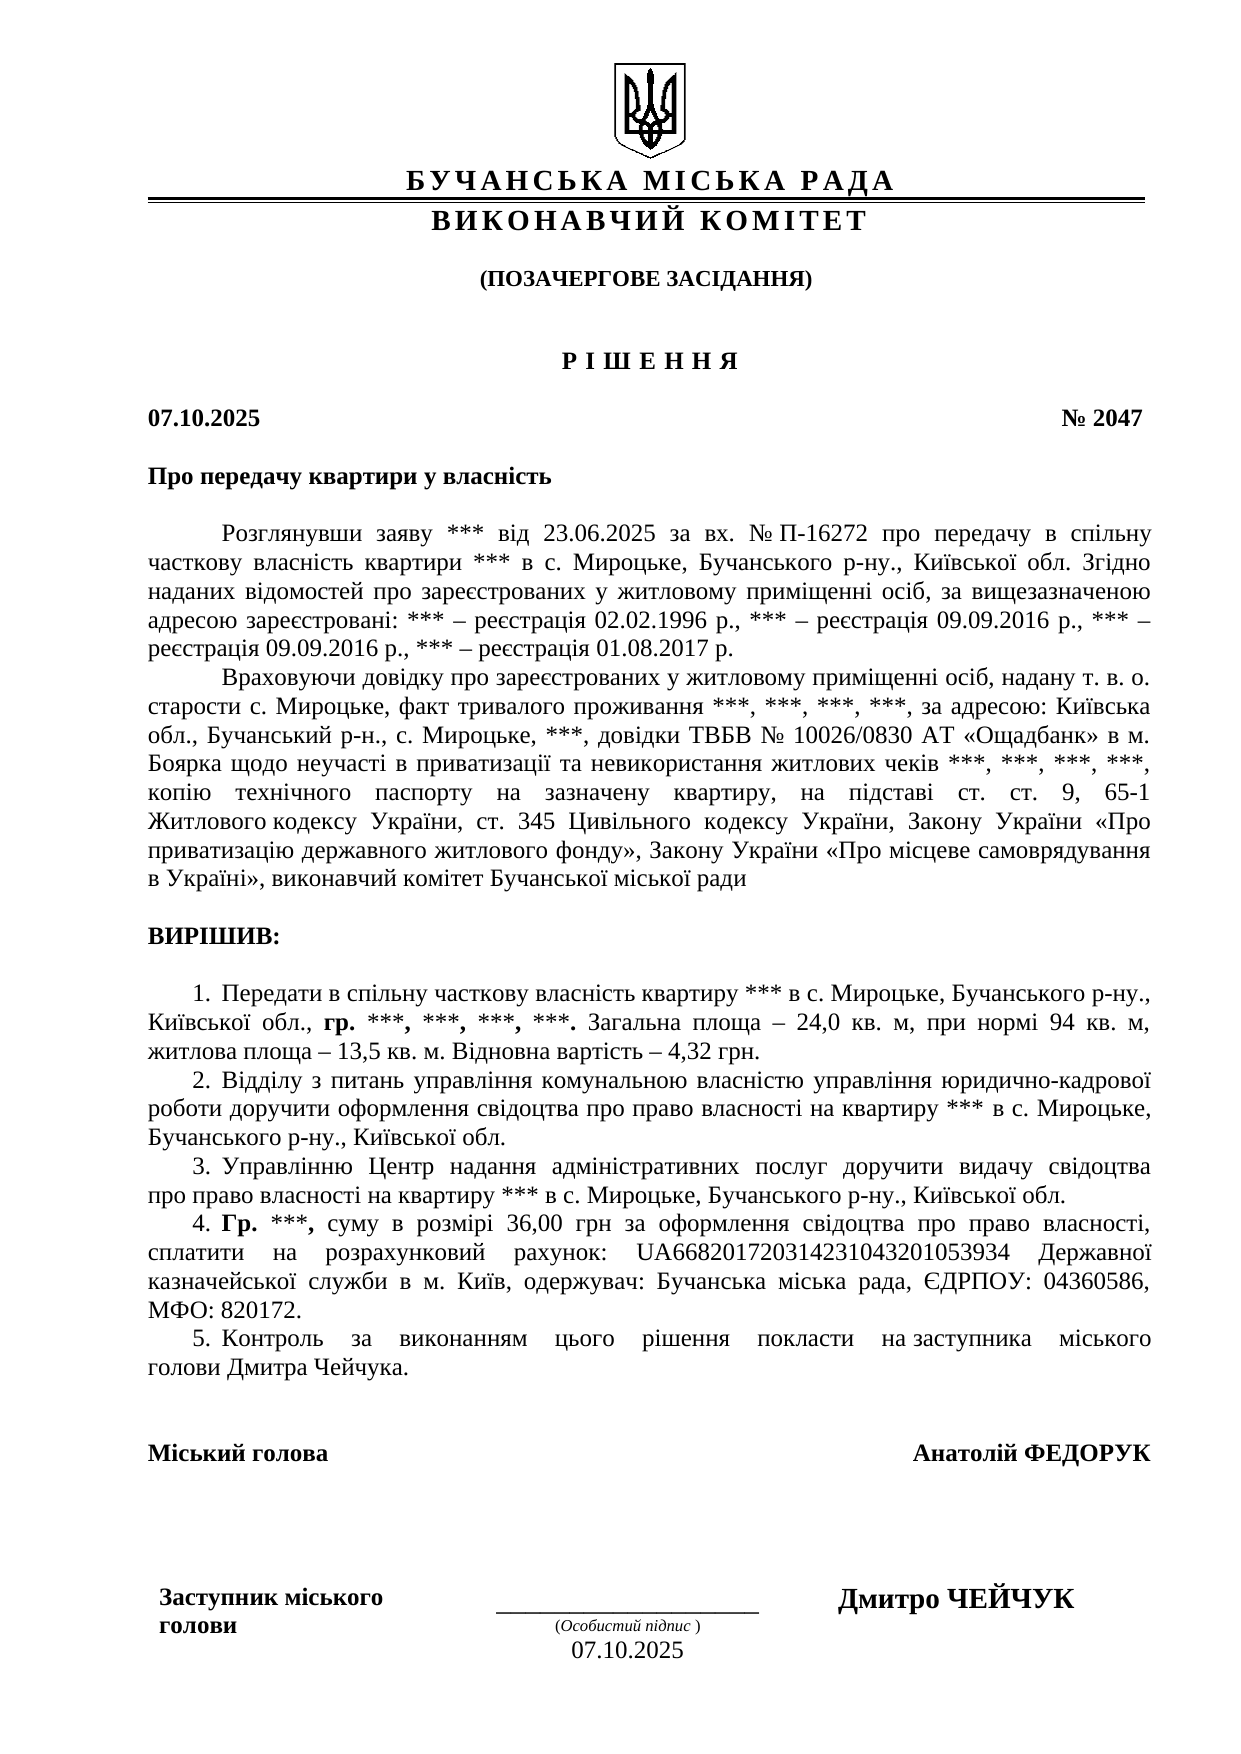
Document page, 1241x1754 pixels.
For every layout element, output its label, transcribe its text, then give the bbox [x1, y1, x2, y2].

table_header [443, 1582, 812, 1732]
text ВИРІШИВ: [148, 921, 1152, 950]
table_header Дмитро ЧЕЙЧУК [812, 1582, 1191, 1732]
text 07.10.2025 № 2047 [148, 403, 1152, 432]
table_header ВИКОНАВЧИЙ КОМІТЕТ (ПОЗАЧЕРГОВЕ ЗАСІДАННЯ) [148, 203, 1144, 317]
list Відділу з питань управління комунальною власністю управління юридично-кадрової роботи доручити оформлення свідоцтва про право власності на квартиру *** в с. Мироцьке, Бучанського р-ну., Київської обл. [148, 1065, 1152, 1151]
text БУЧАНСЬКА МІСЬКА РАДА [148, 163, 1152, 197]
text Міський голова Анатолій ФЕДОРУК [148, 1438, 1152, 1467]
list Гр. ***, суму в розмірі 36,00 грн за оформлення свідоцтва про право власності, сплатити на розрахунковий рахунок: UA668201720314231043201053934 Державної казначейської служби в м. Київ, одержувач: Бучанська міська рада, ЄДРПОУ: 04360586, МФО: 820172. [148, 1208, 1152, 1323]
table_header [148, 1582, 443, 1732]
text Враховуючи довідку про зареєстрованих у житловому приміщенні осіб, надану т. в. о. старости с. Мироцьке, факт тривалого проживання ***, ***, ***, ***, за адресою: Київська обл., Бучанський р-н., с. Мироцьке, ***, довідки ТВБВ № 10026/0830 АТ «Ощадбанк» в м. Боярка щодо неучасті в приватизації та невикористання житлових чеків ***, ***, ***, ***, копію технічного паспорту на зазначену квартиру, на підставі ст. ст. 9, 65-1 Житлового кодексу України, ст. 345 Цивільного кодексу України, Закону України «Про приватизацію державного житлового фонду», Закону України «Про місцеве самоврядування в Україні», виконавчий комітет Бучанської міської ради [148, 662, 1152, 892]
text Про передачу квартири у власність [148, 461, 1152, 490]
list Передати в спільну часткову власність квартиру *** в с. Мироцьке, Бучанського р-ну., Київської обл., гр. ***, ***, ***, ***. Загальна площа – 24,0 кв. м, при нормі 94 кв. м, житлова площа – 13,5 кв. м. Відновна вартість – 4,32 грн. [148, 978, 1152, 1065]
list Контроль за виконанням цього рішення покласти на заступника міського голови Дмитра Чейчука. [148, 1323, 1152, 1381]
text РІШЕННЯ [148, 346, 1152, 375]
list Управлінню Центр надання адміністративних послуг доручити видачу свідоцтва про право власності на квартиру *** в с. Мироцьке, Бучанського р-ну., Київської обл. [148, 1151, 1152, 1208]
text Розглянувши заяву *** від 23.06.2025 за вх. № П-16272 про передачу в спільну часткову власність квартири *** в с. Мироцьке, Бучанського р-ну., Київської обл. Згідно наданих відомостей про зареєстрованих у житловому приміщенні осіб, за вищезазначеною адресою зареєстровані: *** – реєстрація 02.02.1996 р., *** – реєстрація 09.09.2016 р., *** – реєстрація 09.09.2016 р., *** – реєстрація 01.08.2017 р. [148, 518, 1152, 662]
